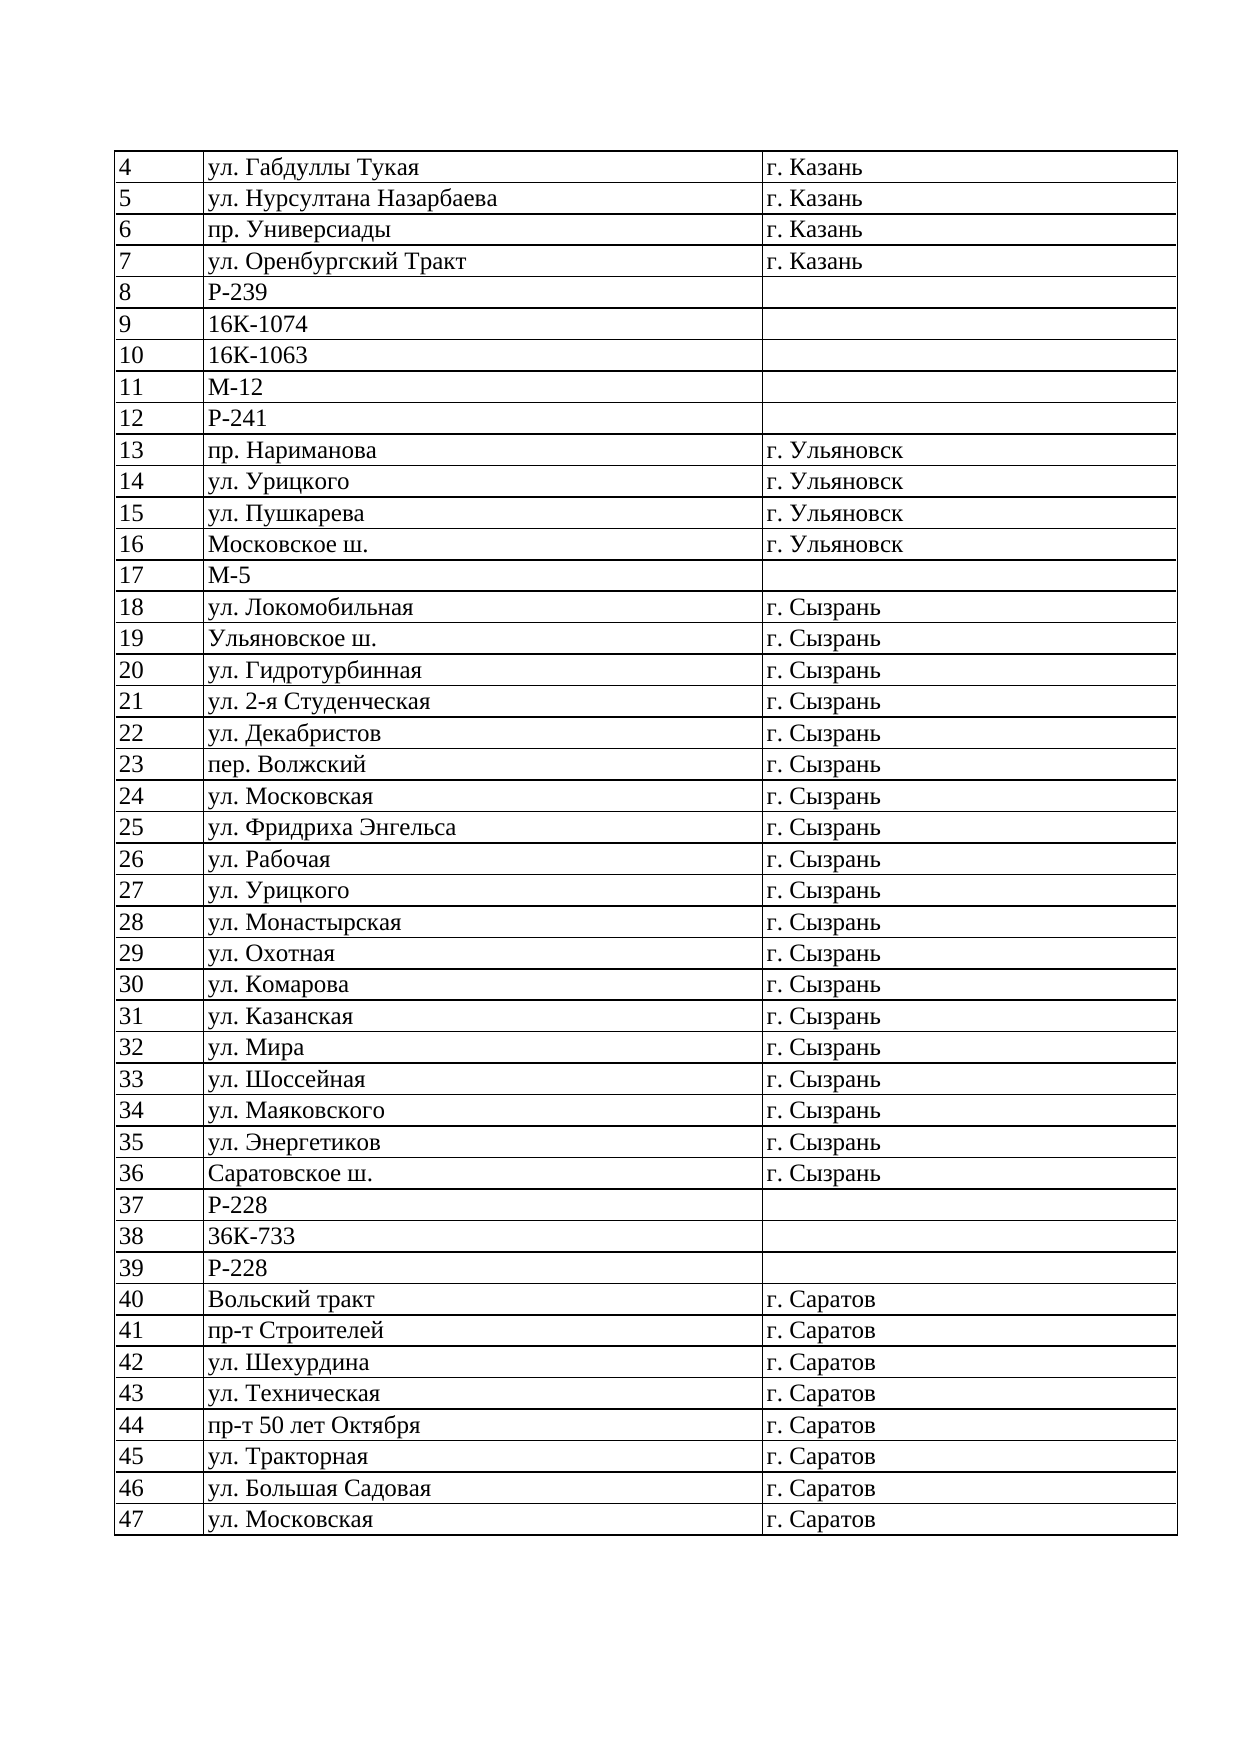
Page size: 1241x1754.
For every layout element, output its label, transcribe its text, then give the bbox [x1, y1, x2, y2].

table_cell [763, 339, 1177, 370]
table_cell г. Саратов [763, 1314, 1177, 1345]
table_cell Р-228 [204, 1253, 762, 1282]
table_cell ул. Комарова [204, 970, 762, 999]
table_cell [763, 276, 1177, 307]
table_cell 27 [115, 875, 203, 905]
table_cell [763, 1188, 1177, 1219]
table_cell Саратовское ш. [204, 1158, 762, 1188]
table_cell 11 [115, 371, 203, 402]
table_cell пр-т Строителей [204, 1316, 762, 1345]
table_cell г. Казань [763, 213, 1177, 244]
table_cell 39 [115, 1252, 203, 1282]
table_cell 20 [115, 654, 203, 685]
table_cell г. Сызрань [763, 842, 1177, 873]
table_cell г. Казань [763, 181, 1177, 213]
table_cell Ульяновское ш. [204, 623, 762, 653]
table_cell 26 [115, 843, 203, 873]
table_cell г. Саратов [763, 1503, 1177, 1534]
table_cell 36К-733 [204, 1221, 762, 1251]
table_cell г. Ульяновск [763, 433, 1177, 464]
table_cell ул. 2-я Студенческая [204, 686, 762, 716]
table_cell 34 [115, 1095, 203, 1125]
table_cell г. Саратов [763, 1471, 1177, 1503]
table_cell г. Сызрань [763, 716, 1177, 748]
table_cell 9 [115, 308, 203, 339]
table_cell ул. Нурсултана Назарбаева [204, 183, 762, 213]
table_cell ул. Декабристов [204, 718, 762, 748]
table_cell 10 [115, 340, 203, 370]
table_cell ул. Московская [204, 1504, 762, 1534]
table_cell г. Ульяновск [763, 465, 1177, 496]
table_cell г. Казань [763, 244, 1177, 276]
table_cell 13 [115, 434, 203, 464]
table_cell ул. Энергетиков [204, 1127, 762, 1157]
table_cell г. Сызрань [763, 811, 1177, 842]
table_cell г. Саратов [763, 1283, 1177, 1314]
table_cell 46 [115, 1472, 203, 1503]
table_cell ул. Урицкого [204, 466, 762, 496]
table_cell М-12 [204, 372, 762, 402]
table_cell г. Сызрань [763, 685, 1177, 716]
table_cell 29 [115, 938, 203, 968]
table_cell ул. Локомобильная [204, 592, 762, 622]
table_cell пер. Волжский [204, 749, 762, 779]
table_cell 22 [115, 717, 203, 748]
table_cell г. Ульяновск [763, 528, 1177, 559]
table_cell пр. Универсиады [204, 215, 762, 244]
table_cell ул. Пушкарева [204, 498, 762, 527]
table_cell 35 [115, 1126, 203, 1157]
table_cell [763, 559, 1177, 590]
table_cell 14 [115, 466, 203, 496]
table_cell ул. Монастырская [204, 907, 762, 936]
table_cell г. Саратов [763, 1345, 1177, 1377]
table_cell 43 [115, 1378, 203, 1408]
table_cell 37 [115, 1189, 203, 1219]
table_cell 23 [115, 749, 203, 779]
table_cell [763, 307, 1177, 339]
table_cell г. Сызрань [763, 590, 1177, 622]
table_cell 16К-1074 [204, 309, 762, 339]
table_cell пр. Нариманова [204, 435, 762, 464]
table_cell 24 [115, 780, 203, 811]
table_cell Р-239 [204, 277, 762, 307]
table_cell г. Ульяновск [763, 496, 1177, 527]
table_cell 44 [115, 1409, 203, 1440]
table_cell 18 [115, 591, 203, 622]
table_cell ул. Рабочая [204, 844, 762, 873]
table_cell 33 [115, 1063, 203, 1094]
table_cell 12 [115, 403, 203, 433]
table_cell ул. Казанская [204, 1001, 762, 1031]
table_cell ул. Шоссейная [204, 1064, 762, 1094]
table_cell г. Сызрань [763, 779, 1177, 811]
table_cell ул. Московская [204, 781, 762, 811]
table_cell ул. Габдуллы Тукая [204, 152, 762, 181]
table_cell [763, 402, 1177, 433]
table_cell г. Сызрань [763, 968, 1177, 999]
table_cell [763, 370, 1177, 402]
table_cell г. Сызрань [763, 936, 1177, 968]
table_cell г. Сызрань [763, 653, 1177, 685]
table_cell ул. Урицкого [204, 875, 762, 905]
table_cell ул. Тракторная [204, 1441, 762, 1471]
table_cell ул. Техническая [204, 1378, 762, 1408]
table_cell 45 [115, 1441, 203, 1471]
table_cell 21 [115, 686, 203, 716]
table_cell 40 [115, 1284, 203, 1314]
table_cell г. Саратов [763, 1440, 1177, 1471]
table_cell 17 [115, 560, 203, 590]
table_cell Московское ш. [204, 529, 762, 559]
table_cell г. Сызрань [763, 622, 1177, 653]
table_cell 6 [115, 214, 203, 244]
table_cell г. Саратов [763, 1408, 1177, 1440]
table_cell ул. Шехурдина [204, 1347, 762, 1377]
table_cell 7 [115, 245, 203, 276]
table_cell 16 [115, 529, 203, 559]
table_cell 31 [115, 1000, 203, 1031]
table_cell 5 [115, 183, 203, 213]
table_cell ул. Мира [204, 1032, 762, 1062]
table_cell Вольский тракт [204, 1284, 762, 1314]
table_cell 25 [115, 812, 203, 842]
table_cell г. Сызрань [763, 905, 1177, 936]
table_cell 16К-1063 [204, 340, 762, 370]
table_cell ул. Охотная [204, 938, 762, 968]
table_cell ул. Оренбургский Тракт [204, 246, 762, 276]
table_cell 15 [115, 497, 203, 527]
table_cell 19 [115, 623, 203, 653]
table_cell г. Саратов [763, 1377, 1177, 1408]
table_cell 32 [115, 1032, 203, 1062]
table_cell 4 [115, 152, 203, 181]
table_cell 38 [115, 1221, 203, 1251]
table_cell Р-241 [204, 403, 762, 433]
table_cell [763, 1251, 1177, 1282]
table_cell г. Сызрань [763, 1094, 1177, 1125]
table_cell М-5 [204, 561, 762, 590]
table_cell г. Казань [763, 152, 1177, 181]
table_cell 42 [115, 1346, 203, 1377]
table_cell г. Сызрань [763, 999, 1177, 1031]
table_cell 41 [115, 1315, 203, 1345]
table_cell г. Сызрань [763, 1031, 1177, 1062]
table_cell ул. Большая Садовая [204, 1473, 762, 1503]
table_cell пр-т 50 лет Октября [204, 1410, 762, 1440]
table_cell ул. Маяковского [204, 1095, 762, 1125]
table_cell г. Сызрань [763, 1125, 1177, 1157]
table_cell [763, 1220, 1177, 1251]
table_cell 28 [115, 906, 203, 936]
table_cell 47 [115, 1504, 203, 1534]
table_cell г. Сызрань [763, 748, 1177, 779]
table_cell 30 [115, 969, 203, 999]
table_cell г. Сызрань [763, 1157, 1177, 1188]
table_cell 36 [115, 1158, 203, 1188]
table_cell ул. Фридриха Энгельса [204, 812, 762, 842]
table_cell Р-228 [204, 1190, 762, 1219]
table_cell 8 [115, 277, 203, 307]
table_cell г. Сызрань [763, 874, 1177, 905]
table_cell г. Сызрань [763, 1062, 1177, 1094]
table_cell ул. Гидротурбинная [204, 655, 762, 685]
